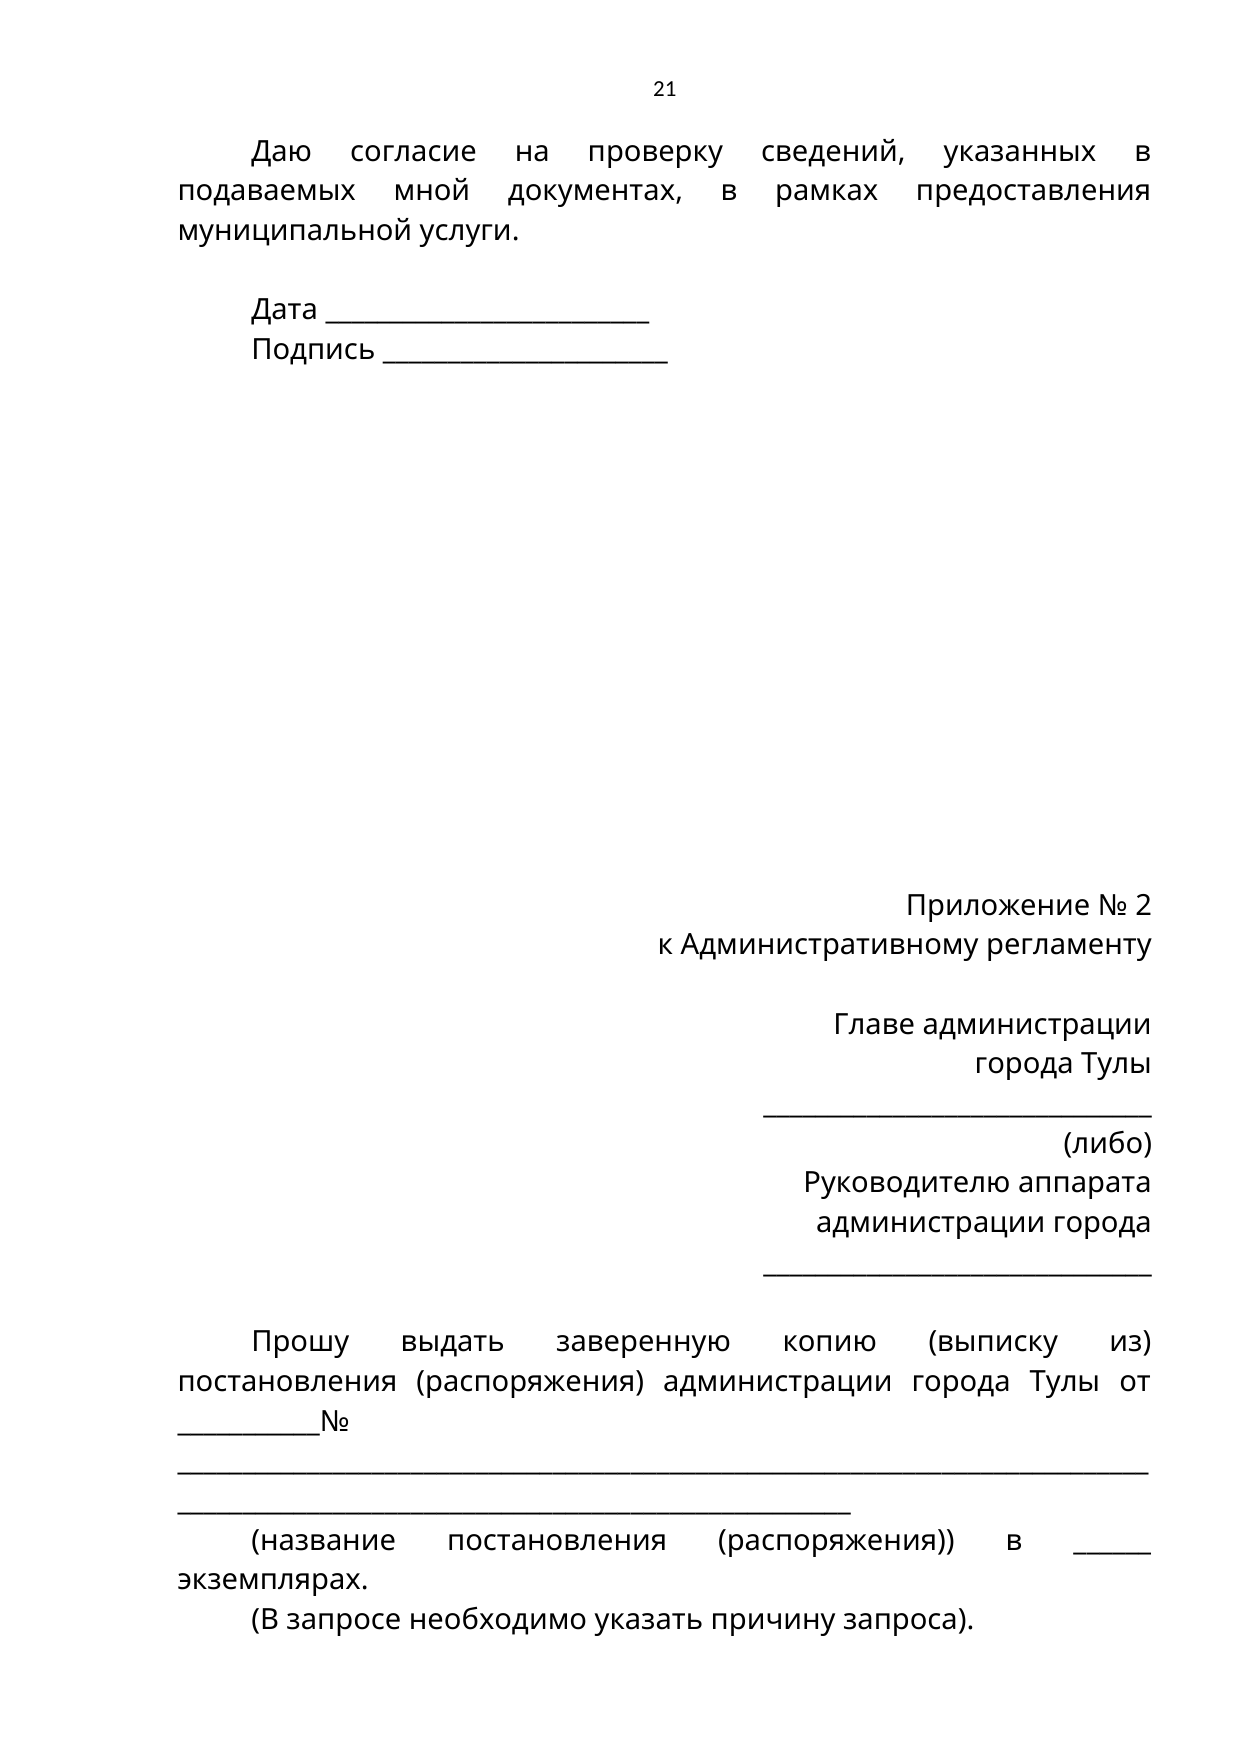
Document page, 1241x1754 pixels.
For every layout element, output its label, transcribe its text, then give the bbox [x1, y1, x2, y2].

text Приложение № 2 [177, 884, 1152, 923]
text Главе администрации [177, 1003, 1152, 1043]
text Прошу выдать заверенную копию (выписку из) постановления (распоряжения) администрации города Тулы от ___________№ _______________________________________________________________________________________________________________________________ [177, 1320, 1152, 1519]
text (В запросе необходимо указать причину запроса). [177, 1598, 1152, 1638]
text администрации города [177, 1201, 1152, 1241]
text Дата _________________________ [177, 288, 1152, 328]
text ______________________________ [177, 1241, 1152, 1281]
text (название постановления (распоряжения)) в ______ экземплярах. [177, 1519, 1152, 1598]
text (либо) [177, 1122, 1152, 1162]
text города Тулы [177, 1043, 1152, 1082]
text Даю согласие на проверку сведений, указанных в подаваемых мной документах, в рамках предоставления муниципальной услуги. [177, 130, 1152, 249]
text ______________________________ [177, 1082, 1152, 1122]
text Руководителю аппарата [177, 1162, 1152, 1201]
text Подпись ______________________ [177, 328, 1152, 368]
text к Административному регламенту [177, 923, 1152, 963]
